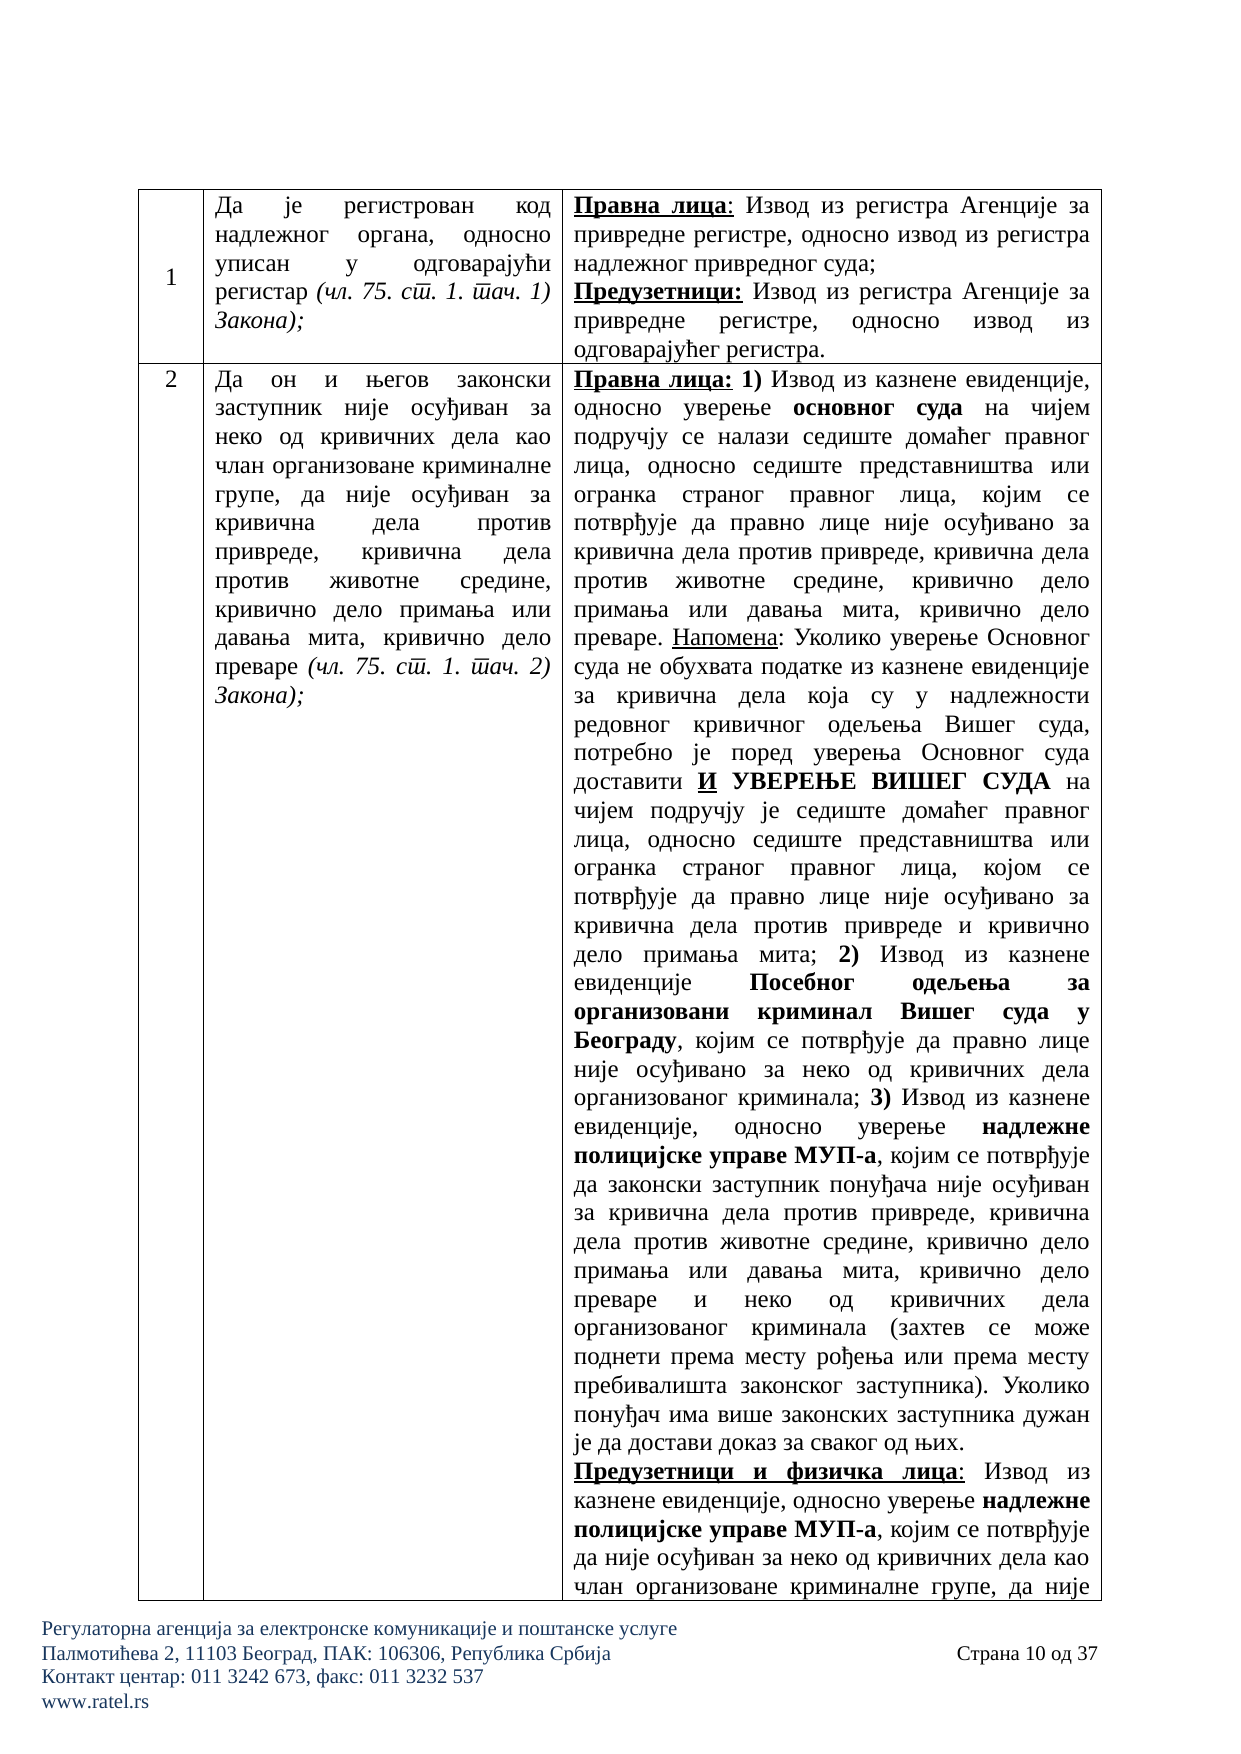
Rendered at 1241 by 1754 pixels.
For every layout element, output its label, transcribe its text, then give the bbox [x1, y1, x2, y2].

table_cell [563, 364, 1101, 1600]
table_cell 2 [139, 364, 203, 1600]
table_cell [204, 364, 562, 1600]
table_cell 1 [139, 190, 203, 363]
table_cell Правна лица: Извод из регистра Агенције за привредне регистре, односно извод из регистра надлежног привредног суда; Предузетници: Извод из регистра Агенције за привредне регистре, односно извод из одговарајућег регистра. [563, 190, 1101, 363]
table_cell Да је регистрован код надлежног органа, односно уписан у одговарајући регистар (чл. 75. ст. 1. тач. 1) Закона); [204, 190, 562, 363]
